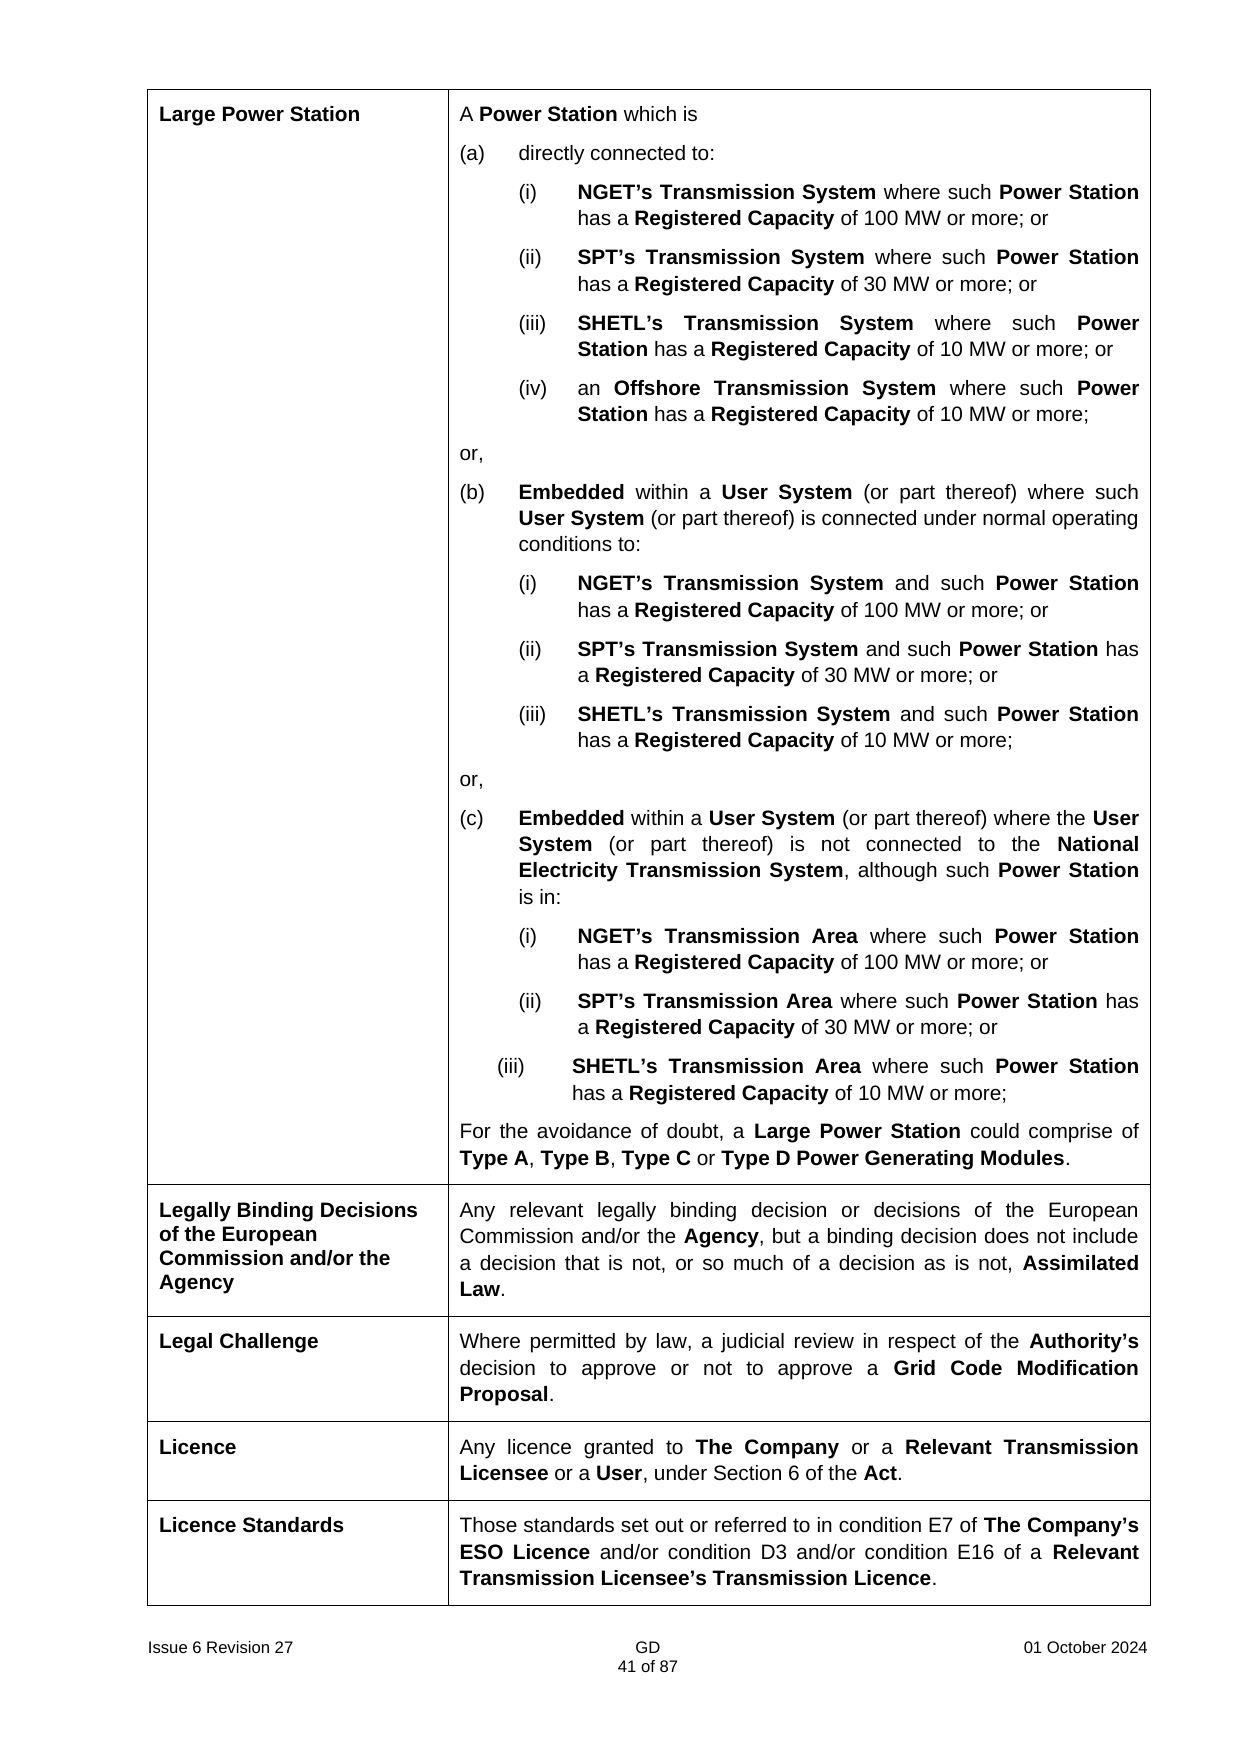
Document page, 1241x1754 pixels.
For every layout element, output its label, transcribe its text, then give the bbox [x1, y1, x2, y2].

table_cell Legally Binding Decisions of the European Commission and/or the Agency [148, 1185, 448, 1316]
table_cell Those standards set out or referred to in condition E7 of The Company’s ESO Licence and/or condition D3 and/or condition E16 of a Relevant Transmission Licensee’s Transmission Licence. [449, 1501, 1150, 1605]
table_cell Where permitted by law, a judicial review in respect of the Authority’s decision to approve or not to approve a Grid Code Modification Proposal. [449, 1317, 1150, 1421]
table_cell Licence Standards [148, 1501, 448, 1605]
table_cell A Power Station which is (a) directly connected to: (i) NGET’s Transmission System where such Power Station has a Registered Capacity of 100MW or more; or (ii) SPT’s Transmission System where such Power Station has a Registered Capacity of 30MW or more; or (iii) SHETL’s Transmission System where such Power Station has a Registered Capacity of 10MW or more; or (iv) an Offshore Transmission System where such Power Station has a Registered Capacity of 10MW or more; or, (b) Embedded within a User System (or part thereof) where such User System (or part thereof) is connected under normal operating conditions to: (i) NGET’s Transmission System and such Power Station has a Registered Capacity of 100MW or more; or (ii) SPT’s Transmission System and such Power Station has a Registered Capacity of 30MW or more; or (iii) SHETL’s Transmission System and such Power Station has a Registered Capacity of 10MW or more; or, (c) Embedded within a User System (or part thereof) where the User System (or part thereof) is not connected to the National Electricity Transmission System, although such Power Station is in: (i) NGET’s Transmission Area where such Power Station has a Registered Capacity of 100MW or more; or (ii) SPT’s Transmission Area where such Power Station has a Registered Capacity of 30MW or more; or SHETL’s Transmission Area where such Power Station has a Registered Capacity of 10MW or more; For the avoidance of doubt, a Large Power Station could comprise of Type A, Type B, Type C or Type D Power Generating Modules. [449, 90, 1150, 1184]
table_cell Legal Challenge [148, 1317, 448, 1421]
table_cell Any licence granted to The Company or a Relevant Transmission Licensee or a User, under Section 6 of the Act. [449, 1422, 1150, 1500]
table_cell Any relevant legally binding decision or decisions of the European Commission and/or the Agency, but a binding decision does not include a decision that is not, or so much of a decision as is not, Assimilated Law. [449, 1185, 1150, 1316]
table_cell Large Power Station [148, 90, 448, 1184]
table_cell Licence [148, 1422, 448, 1500]
